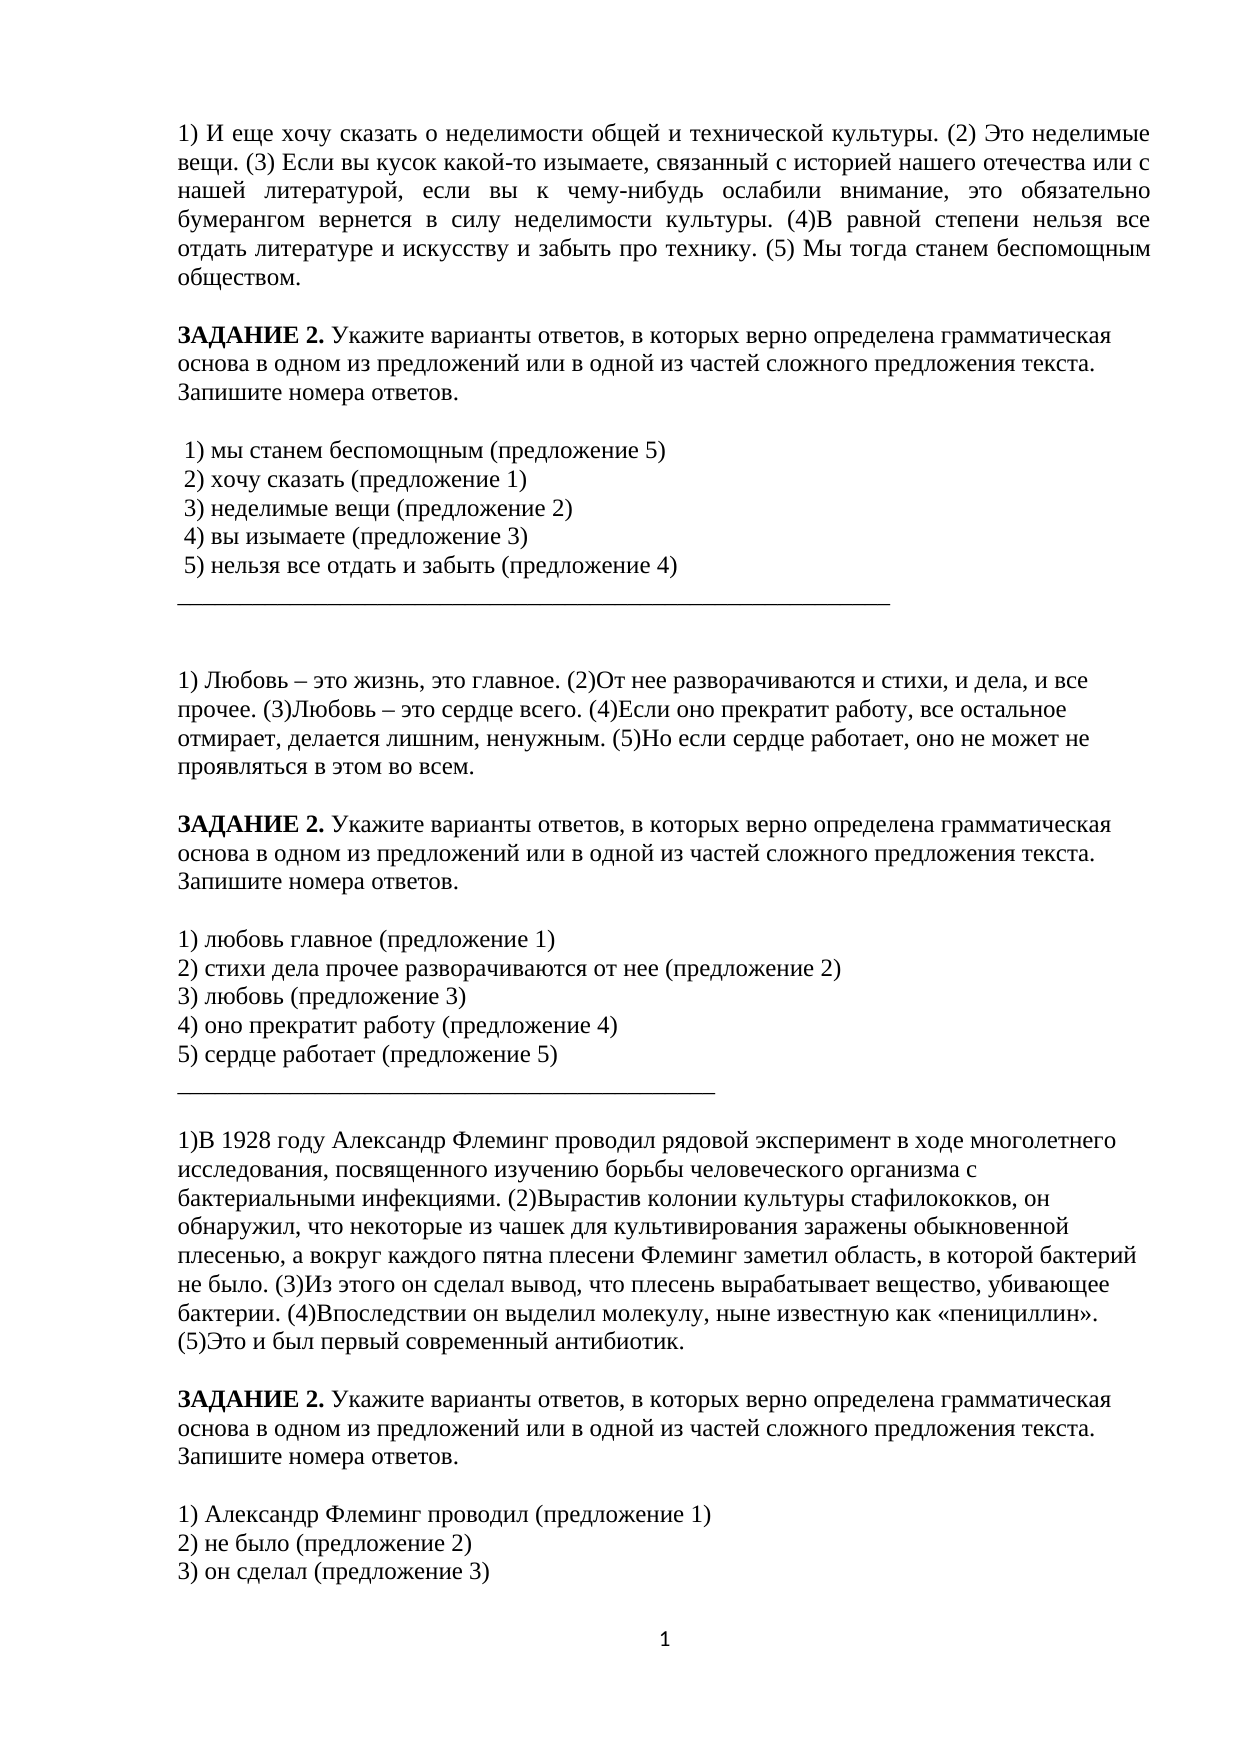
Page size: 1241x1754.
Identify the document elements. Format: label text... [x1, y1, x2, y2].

text 1) И еще хочу сказать о неделимости общей и технической культуры. (2) Это неделимые вещи. (3) Если вы кусок какой-то изымаете, связанный с историей нашего отечества или с нашей литературой, если вы к чему-нибудь ослабили внимание, это обязательно бумерангом вернется в силу неделимости культуры. (4)В равной степени нельзя все отдать литературе и искусству и забыть про технику. (5) Мы тогда станем беспомощным обществом. [177, 118, 1152, 291]
text ЗАДАНИЕ 2. Укажите варианты ответов, в которых верно определена грамматическая основа в одном из предложений или в одной из частей сложного предложения текста. Запишите номера ответов. 1) любовь главное (предложение 1) 2) стихи дела прочее разворачиваются от нее (предложение 2) 3) любовь (предложение 3) 4) оно прекратит работу (предложение 4) 5) сердце работает (предложение 5) [177, 809, 1152, 1068]
text ___________________________________________ [177, 1068, 1152, 1096]
text 1) мы станем беспомощным (предложение 5) 2) хочу сказать (предложение 1) 3) неделимые вещи (предложение 2) 4) вы изымаете (предложение 3) 5) нельзя все отдать и забыть (предложение 4) [177, 435, 1152, 579]
text 1) Любовь – это жизнь, это главное. (2)От нее разворачиваются и стихи, и дела, и все прочее. (3)Любовь – это сердце всего. (4)Если оно прекратит работу, все остальное отмирает, делается лишним, ненужным. (5)Но если сердце работает, оно не может не проявляться в этом во всем. [177, 665, 1152, 780]
text _________________________________________________________ [177, 579, 1152, 636]
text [177, 1125, 1152, 1585]
text ЗАДАНИЕ 2. Укажите варианты ответов, в которых верно определена грамматическая основа в одном из предложений или в одной из частей сложного предложения текста. Запишите номера ответов. [177, 320, 1152, 406]
